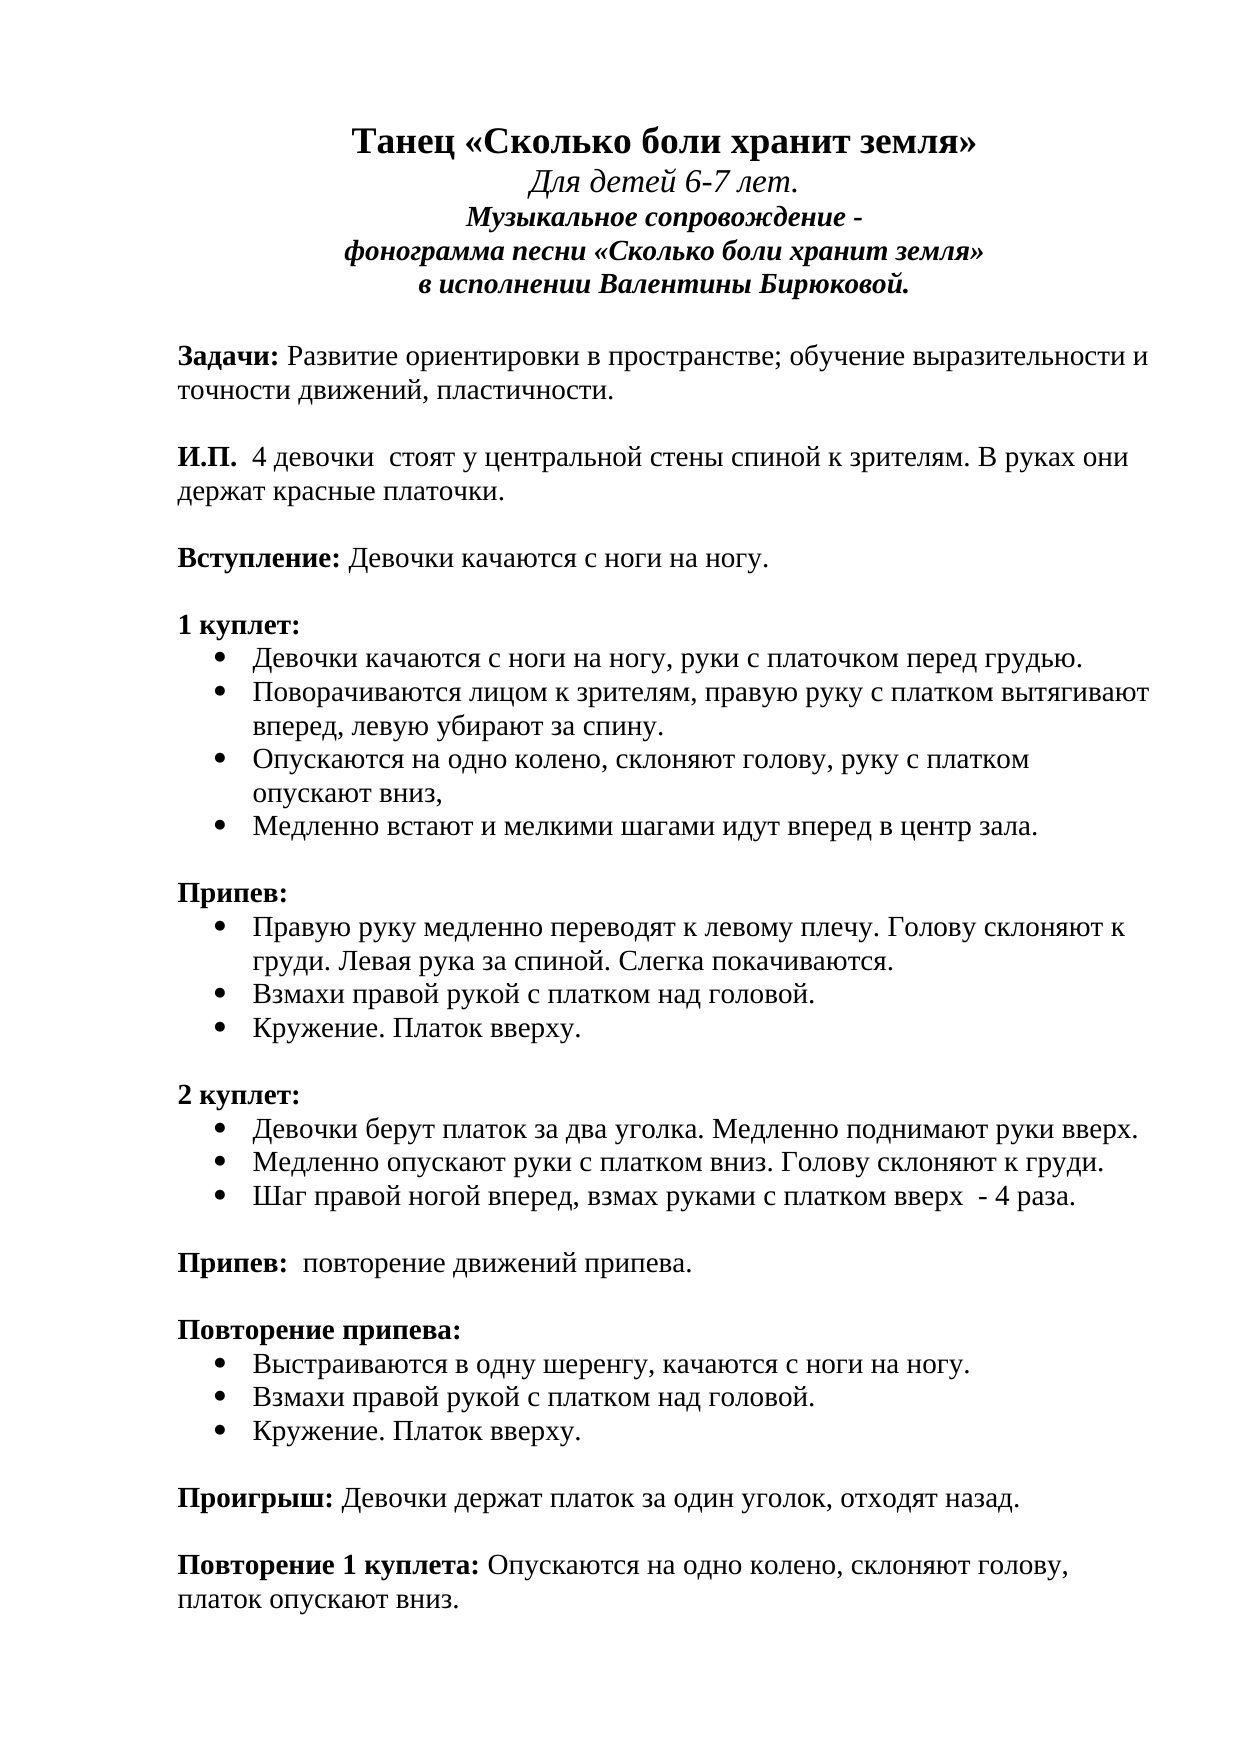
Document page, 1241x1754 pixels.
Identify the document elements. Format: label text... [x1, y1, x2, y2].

list Поворачиваются лицом к зрителям, правую руку с платком вытягивают вперед, левую убирают за спину. [215, 674, 1152, 741]
list Правую руку медленно переводят к левому плечу. Голову склоняют к груди. Левая рука за спиной. Слегка покачиваются. [215, 909, 1152, 976]
text Музыкальное сопровождение - [177, 199, 1152, 233]
text Вступление: Девочки качаются с ноги на ногу. [177, 540, 1152, 573]
list Опускаются на одно колено, склоняют голову, руку с платком опускают вниз, [215, 741, 1152, 808]
list Девочки качаются с ноги на ногу, руки с платочком перед грудью. [215, 640, 1152, 674]
text фонограмма песни «Сколько боли хранит земля» [177, 233, 1152, 267]
text Танец «Сколько боли хранит земля» [177, 118, 1152, 161]
list Девочки берут платок за два уголка. Медленно поднимают руки вверх. [215, 1111, 1152, 1144]
list Выстраиваются в одну шеренгу, качаются с ноги на ногу. [215, 1346, 1152, 1379]
text Повторение 1 куплета: Опускаются на одно колено, склоняют голову, платок опускают вниз. [177, 1547, 1152, 1614]
list Медленно встают и мелкими шагами идут вперед в центр зала. [215, 808, 1152, 842]
list Взмахи правой рукой с платком над головой. [215, 976, 1152, 1010]
list Шаг правой ногой вперед, взмах руками с платком вверх - 4 раза. [215, 1178, 1152, 1212]
text Припев: повторение движений припева. [177, 1245, 1152, 1279]
list Взмахи правой рукой с платком над головой. [215, 1379, 1152, 1413]
text в исполнении Валентины Бирюковой. [177, 267, 1152, 300]
text И.П. 4 девочки стоят у центральной стены спиной к зрителям. В руках они держат красные платочки. [177, 439, 1152, 506]
text Повторение припева: [177, 1312, 1152, 1346]
list Кружение. Платок вверху. [215, 1413, 1152, 1447]
text 1 куплет: [177, 607, 1152, 640]
list Медленно опускают руки с платком вниз. Голову склоняют к груди. [215, 1144, 1152, 1178]
text Для детей 6-7 лет. [177, 161, 1152, 199]
text 2 куплет: [177, 1077, 1152, 1111]
text Задачи: Развитие ориентировки в пространстве; обучение выразительности и точности движений, пластичности. [177, 338, 1152, 406]
text Проигрыш: Девочки держат платок за один уголок, отходят назад. [177, 1480, 1152, 1514]
text Припев: [177, 876, 1152, 909]
list Кружение. Платок вверху. [215, 1010, 1152, 1044]
